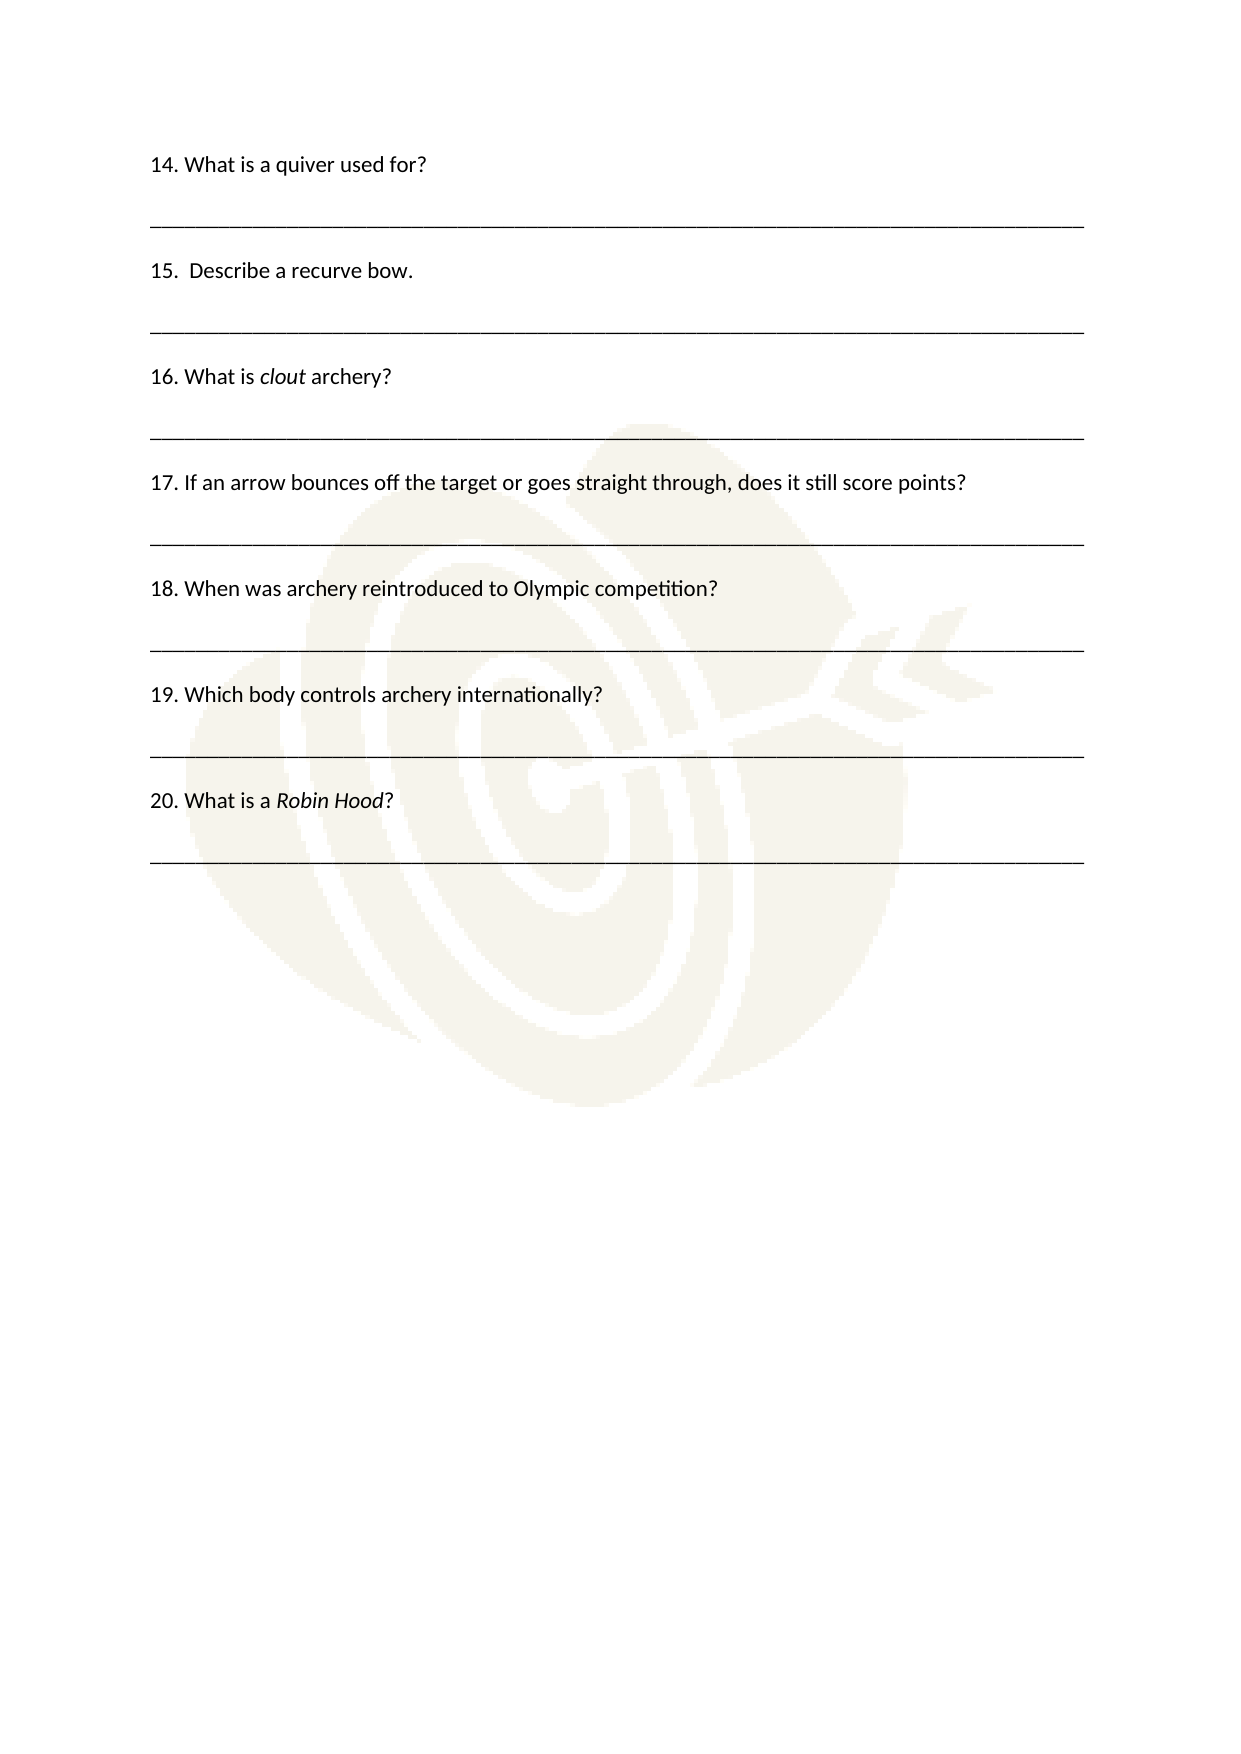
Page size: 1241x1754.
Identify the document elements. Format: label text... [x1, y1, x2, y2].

text 18. When was archery reintroduced to Olympic competition? [150, 574, 1090, 602]
text 19. Which body controls archery internationally? [150, 680, 1090, 708]
text __________________________________________________________________________________ [150, 627, 1090, 655]
text 20. What is a Robin Hood? [150, 786, 1090, 814]
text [150, 309, 1090, 337]
text __________________________________________________________________________________ [150, 521, 1090, 549]
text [150, 203, 1090, 231]
text __________________________________________________________________________________ [150, 839, 1090, 867]
text 17. If an arrow bounces off the target or goes straight through, does it still score points? [150, 468, 1090, 496]
text __________________________________________________________________________________ [150, 415, 1090, 443]
text __________________________________________________________________________________ [150, 733, 1090, 761]
text 15. Describe a recurve bow. [150, 256, 1090, 284]
text 16. What is clout archery? [150, 362, 1090, 390]
text 14. What is a quiver used for? [150, 150, 1090, 178]
